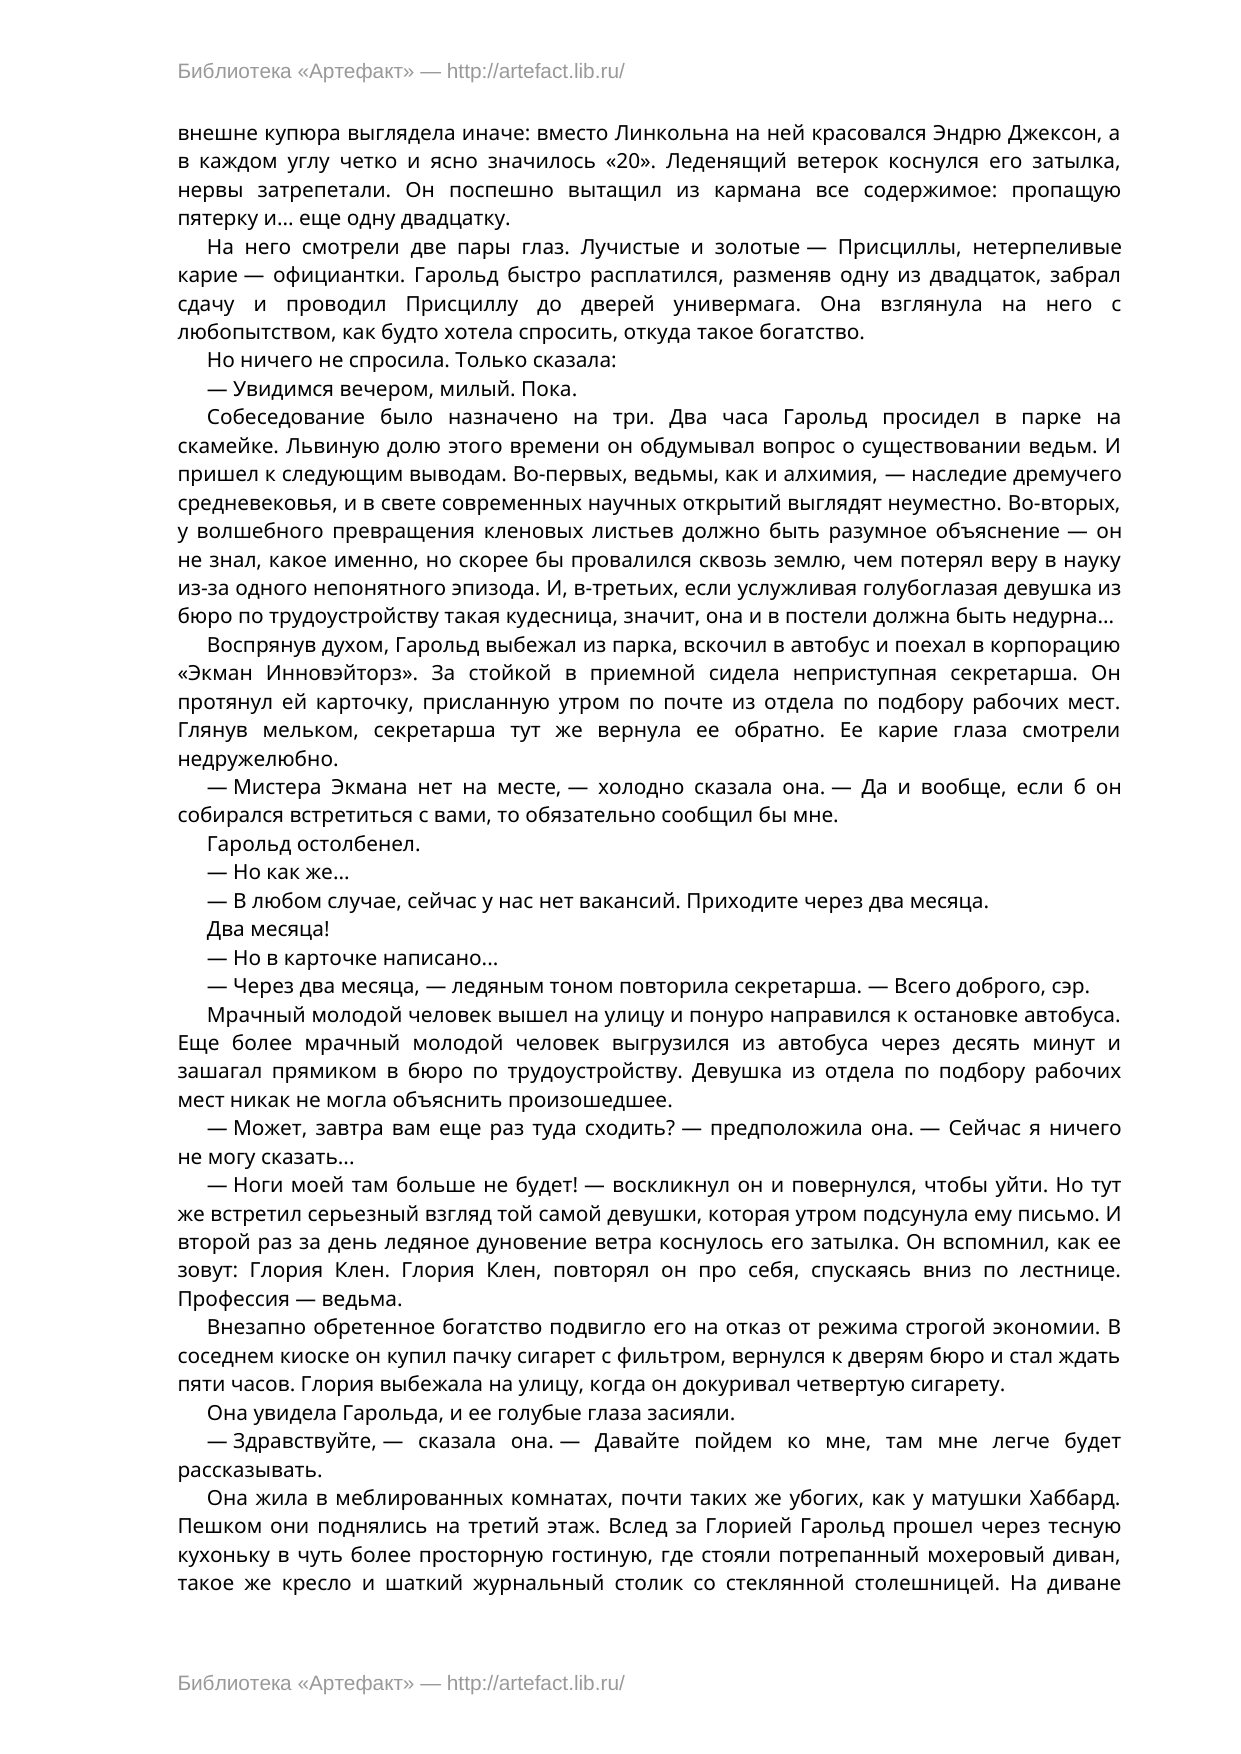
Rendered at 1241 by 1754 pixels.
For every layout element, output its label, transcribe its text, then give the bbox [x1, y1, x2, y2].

text Воспрянув духом, Гарольд выбежал из парка, вскочил в автобус и поехал в корпорацию «Экман Инновэйторз». За стойкой в приемной сидела неприступная секретарша. Он протянул ей карточку, присланную утром по почте из отдела по подбору рабочих мест. Глянув мельком, секретарша тут же вернула ее обратно. Ее карие глаза смотрели недружелюбно. [177, 630, 1122, 772]
text — Но в карточке написано... [177, 943, 1122, 971]
text — Ноги моей там больше не будет! — воскликнул он и повернулся, чтобы уйти. Но тут же встретил серьезный взгляд той самой девушки, которая утром подсунула ему письмо. И второй раз за день ледяное дуновение ветра коснулось его затылка. Он вспомнил, как ее зовут: Глория Клен. Глория Клен, повторял он про себя, спускаясь вниз по лестнице. Профессия — ведьма. [177, 1170, 1122, 1312]
text Собеседование было назначено на три. Два часа Гарольд просидел в парке на скамейке. Львиную долю этого времени он обдумывал вопрос о существовании ведьм. И пришел к следующим выводам. Во-первых, ведьмы, как и алхимия, — наследие дремучего средневековья, и в свете современных научных открытий выглядят неуместно. Во-вторых, у волшебного превращения кленовых листьев должно быть разумное объяснение — он не знал, какое именно, но скорее бы провалился сквозь землю, чем потерял веру в науку из-за одного непонятного эпизода. И, в-третьих, если услужливая голубоглазая девушка из бюро по трудоустройству такая кудесница, значит, она и в постели должна быть недурна... [177, 402, 1122, 630]
text Но ничего не спросила. Только сказала: [177, 346, 1122, 374]
text — Но как же... [177, 857, 1122, 886]
text Внезапно обретенное богатство подвигло его на отказ от режима строгой экономии. В соседнем киоске он купил пачку сигарет с фильтром, вернулся к дверям бюро и стал ждать пяти часов. Глория выбежала на улицу, когда он докуривал четвертую сигарету. [177, 1312, 1122, 1398]
text — Через два месяца, — ледяным тоном повторила секретарша. — Всего доброго, сэр. [177, 971, 1122, 1000]
text — Может, завтра вам еще раз туда сходить? — предположила она. — Сейчас я ничего не могу сказать... [177, 1113, 1122, 1170]
text — В любом случае, сейчас у нас нет вакансий. Приходите через два месяца. [177, 886, 1122, 914]
text Мрачный молодой человек вышел на улицу и понуро направился к остановке автобуса. Еще более мрачный молодой человек выгрузился из автобуса через десять минут и зашагал прямиком в бюро по трудоустройству. Девушка из отдела по подбору рабочих мест никак не могла объяснить произошедшее. [177, 1000, 1122, 1113]
text Гарольд остолбенел. [177, 829, 1122, 857]
text Она увидела Гарольда, и ее голубые глаза засияли. [177, 1398, 1122, 1426]
text — Увидимся вечером, милый. Пока. [177, 374, 1122, 402]
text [177, 1483, 1122, 1597]
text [177, 118, 1122, 232]
text Два месяца! [177, 914, 1122, 943]
text На него смотрели две пары глаз. Лучистые и золотые — Присциллы, нетерпеливые карие — официантки. Гарольд быстро расплатился, разменяв одну из двадцаток, забрал сдачу и проводил Присциллу до дверей универмага. Она взглянула на него с любопытством, как будто хотела спросить, откуда такое богатство. [177, 232, 1122, 346]
text — Мистера Экмана нет на месте, — холодно сказала она. — Да и вообще, если б он собирался встретиться с вами, то обязательно сообщил бы мне. [177, 772, 1122, 829]
text — Здравствуйте, — сказала она. — Давайте пойдем ко мне, там мне легче будет рассказывать. [177, 1426, 1122, 1483]
